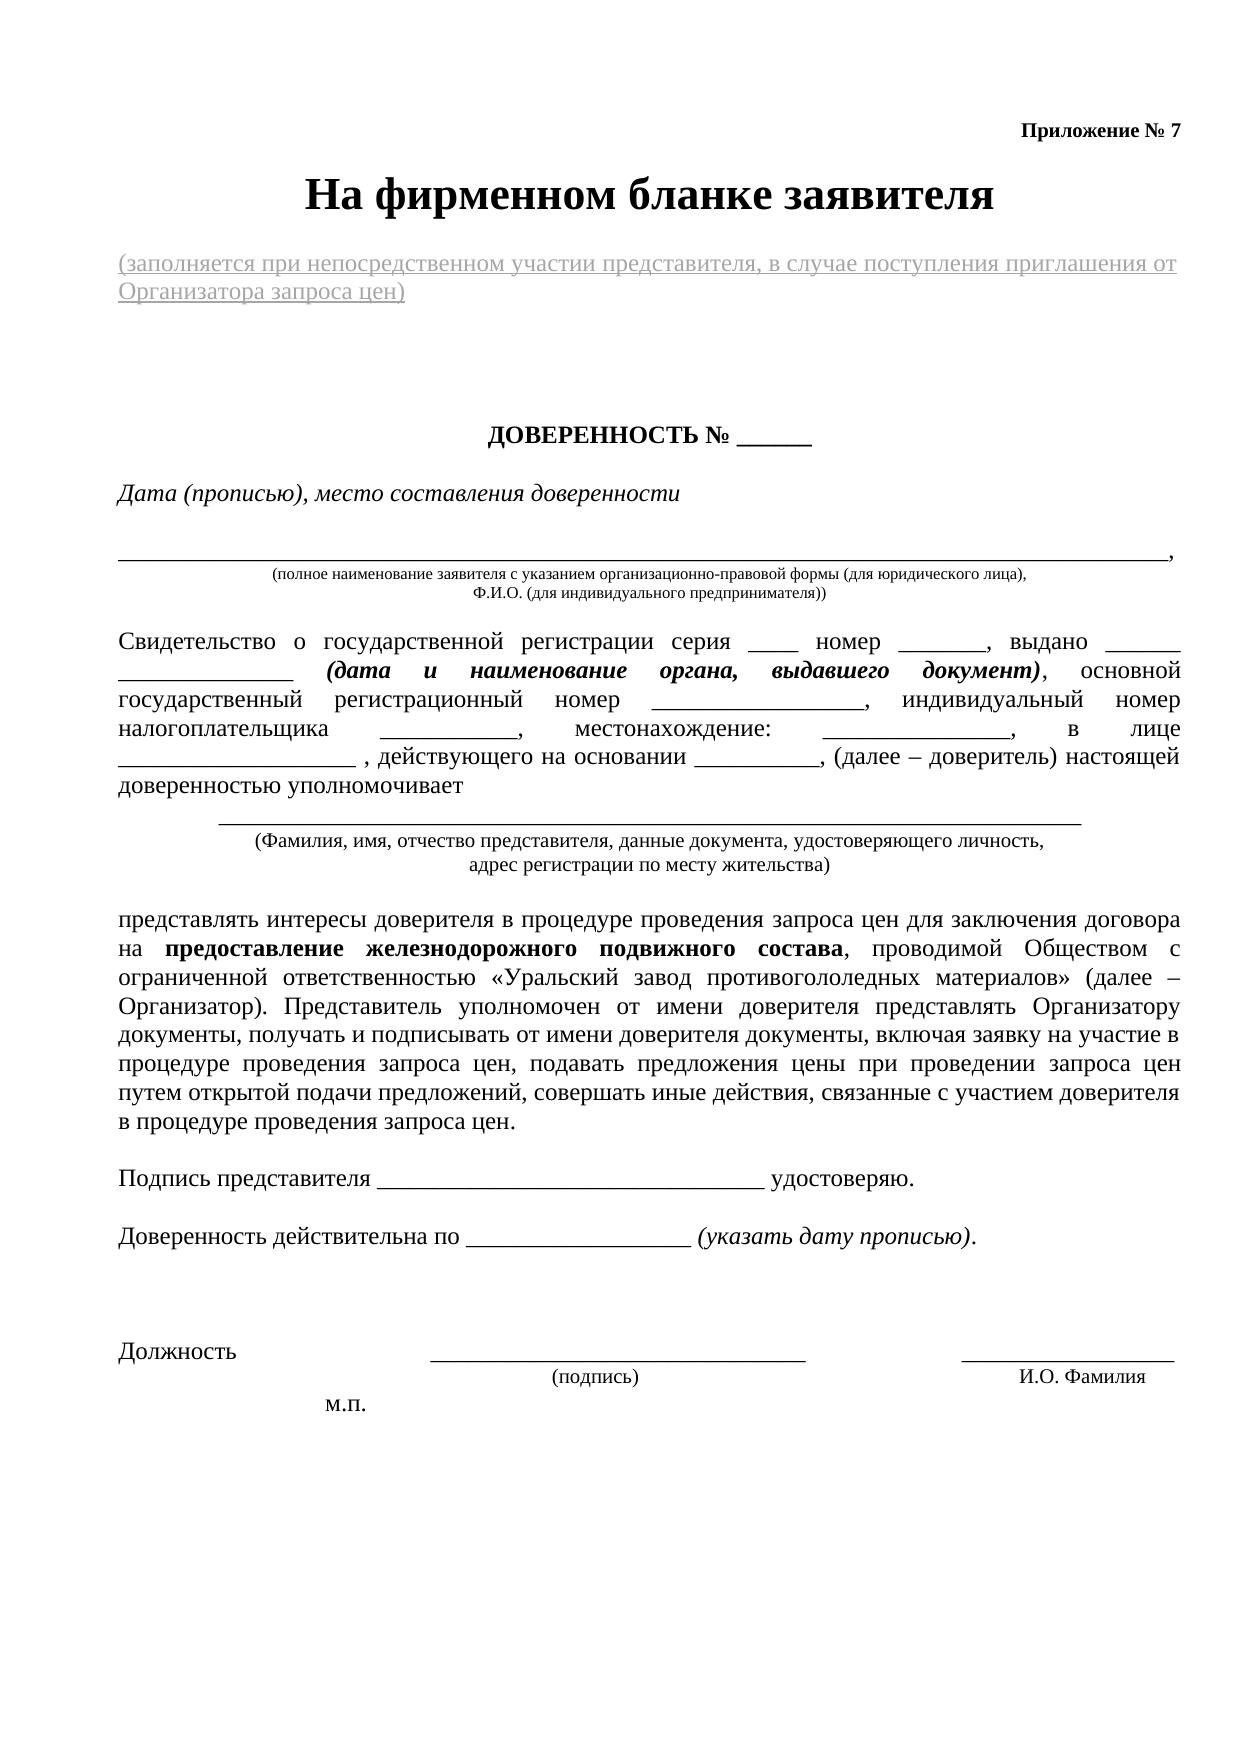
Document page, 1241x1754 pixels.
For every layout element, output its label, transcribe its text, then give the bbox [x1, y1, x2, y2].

text _____________________________________________________________________ [118, 799, 1181, 828]
text Должность ______________________________ _________________ [118, 1336, 1181, 1364]
text На фирменном бланке заявителя [118, 166, 1181, 219]
text адрес регистрации по месту жительства) [118, 852, 1181, 876]
text ____________________________________________________________________________________, [118, 535, 1181, 564]
text (подпись) И.О. Фамилия [546, 1364, 1181, 1388]
text Свидетельство о государственной регистрации серия ____ номер _______, выдано ______ ______________ (дата и наименование органа, выдавшего документ), основной государственный регистрационный номер _________________, индивидуальный номер налогоплательщика ___________, местонахождение: _______________, в лице ___________________ , действующего на основании __________, (далее – доверитель) настоящей доверенностью уполномочивает [118, 626, 1181, 799]
text Ф.И.О. (для индивидуального предпринимателя)) [118, 583, 1181, 602]
text (Фамилия, имя, отчество представителя, данные документа, удостоверяющего личность, [118, 828, 1181, 852]
text Доверенность действительна по __________________ (указать дату прописью). [118, 1221, 1181, 1249]
text Подпись представителя _______________________________ удостоверяю. [118, 1163, 1181, 1192]
text ДОВЕРЕННОСТЬ № ______ [118, 420, 1181, 449]
text (полное наименование заявителя с указанием организационно-правовой формы (для юридического лица), [118, 564, 1181, 583]
text представлять интересы доверителя в процедуре проведения запроса цен для заключения договора на предоставление железнодорожного подвижного состава, проводимой Обществом с ограниченной ответственностью «Уральский завод противогололедных материалов» (далее – Организатор). Представитель уполномочен от имени доверителя представлять Организатору документы, получать и подписывать от имени доверителя документы, включая заявку на участие в процедуре проведения запроса цен, подавать предложения цены при проведении запроса цен путем открытой подачи предложений, совершать иные действия, связанные с участием доверителя в процедуре проведения запроса цен. [118, 904, 1181, 1134]
text Приложение № 7 [118, 118, 1181, 142]
text Дата (прописью), место составления доверенности [118, 478, 1181, 506]
text м.п. [325, 1388, 1181, 1417]
text (заполняется при непосредственном участии представителя, в случае поступления приглашения от Организатора запроса цен) [118, 248, 1181, 305]
